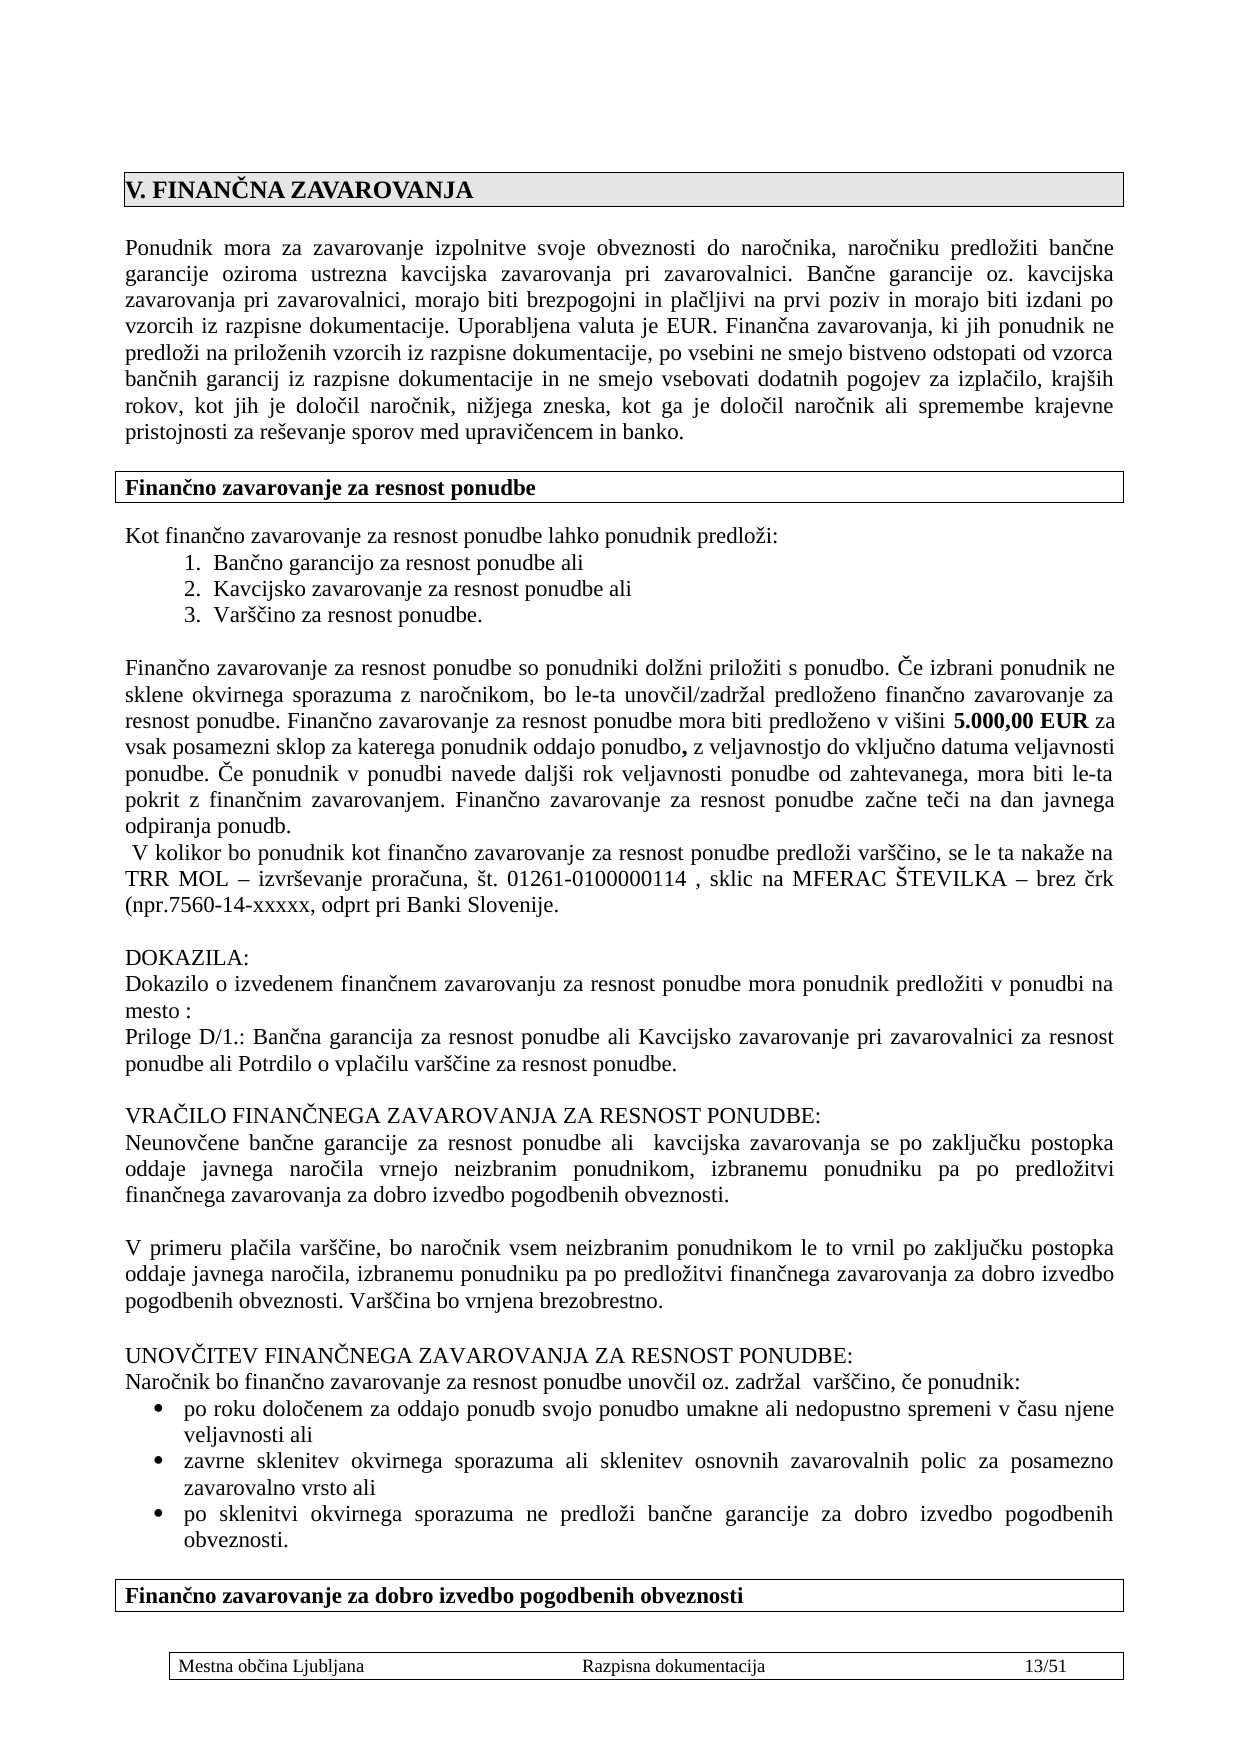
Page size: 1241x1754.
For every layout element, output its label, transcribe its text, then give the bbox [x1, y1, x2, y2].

text UNOVČITEV FINANČNEGA ZAVAROVANJA ZA RESNOST PONUDBE: [125, 1342, 1115, 1368]
text DOKAZILA: [125, 944, 1115, 971]
list Kavcijsko zavarovanje za resnost ponudbe ali [154, 575, 1115, 602]
text VRAČILO FINANČNEGA ZAVAROVANJA ZA RESNOST PONUDBE: [125, 1102, 1115, 1129]
text Naročnik bo finančno zavarovanje za resnost ponudbe unovčil oz. zadržal varščino, če ponudnik: [125, 1368, 1115, 1394]
list Bančno garancijo za resnost ponudbe ali [154, 549, 1115, 575]
text Finančno zavarovanje za dobro izvedbo pogodbenih obveznosti [116, 1580, 1123, 1611]
text Kot finančno zavarovanje za resnost ponudbe lahko ponudnik predloži: [125, 522, 1115, 549]
text V kolikor bo ponudnik kot finančno zavarovanje za resnost ponudbe predloži varščino, se le ta nakaže na TRR MOL – izvrševanje proračuna, št. 01261-0100000114 , sklic na MFERAC ŠTEVILKA – brez črk (npr.7560-14-xxxxx, odprt pri Banki Slovenije. [125, 839, 1115, 918]
list zavrne sklenitev okvirnega sporazuma ali sklenitev osnovnih zavarovalnih polic za posamezno zavarovalno vrsto ali [154, 1447, 1115, 1500]
text Ponudnik mora za zavarovanje izpolnitve svoje obveznosti do naročnika, naročniku predložiti bančne garancije oziroma ustrezna kavcijska zavarovanja pri zavarovalnici. Bančne garancije oz. kavcijska zavarovanja pri zavarovalnici, morajo biti brezpogojni in plačljivi na prvi poziv in morajo biti izdani po vzorcih iz razpisne dokumentacije. Uporabljena valuta je EUR. Finančna zavarovanja, ki jih ponudnik ne predloži na priloženih vzorcih iz razpisne dokumentacije, po vsebini ne smejo bistveno odstopati od vzorca bančnih garancij iz razpisne dokumentacije in ne smejo vsebovati dodatnih pogojev za izplačilo, krajših rokov, kot jih je določil naročnik, nižjega zneska, kot ga je določil naročnik ali spremembe krajevne pristojnosti za reševanje sporov med upravičencem in banko. [125, 233, 1115, 444]
text Neunovčene bančne garancije za resnost ponudbe ali kavcijska zavarovanja se po zaključku postopka oddaje javnega naročila vrnejo neizbranim ponudnikom, izbranemu ponudniku pa po predložitvi finančnega zavarovanja za dobro izvedbo pogodbenih obveznosti. [125, 1129, 1115, 1208]
list po roku določenem za oddajo ponudb svojo ponudbo umakne ali nedopustno spremeni v času njene veljavnosti ali [154, 1394, 1115, 1447]
text Finančno zavarovanje za resnost ponudbe [116, 472, 1123, 502]
list Varščino za resnost ponudbe. [154, 602, 1115, 628]
text Finančno zavarovanje za resnost ponudbe so ponudniki dolžni priložiti s ponudbo. Če izbrani ponudnik ne sklene okvirnega sporazuma z naročnikom, bo le-ta unovčil/zadržal predloženo finančno zavarovanje za resnost ponudbe. Finančno zavarovanje za resnost ponudbe mora biti predloženo v višini 5.000,00 EUR za vsak posamezni sklop za katerega ponudnik oddajo ponudbo, z veljavnostjo do vključno datuma veljavnosti ponudbe. Če ponudnik v ponudbi navede daljši rok veljavnosti ponudbe od zahtevanega, mora biti le-ta pokrit z finančnim zavarovanjem. Finančno zavarovanje za resnost ponudbe začne teči na dan javnega odpiranja ponudb. [125, 654, 1115, 839]
list V. FINANČNA ZAVAROVANJA [125, 173, 1123, 206]
text Dokazilo o izvedenem finančnem zavarovanju za resnost ponudbe mora ponudnik predložiti v ponudbi na mesto : [125, 971, 1115, 1023]
text V primeru plačila varščine, bo naročnik vsem neizbranim ponudnikom le to vrnil po zaključku postopka oddaje javnega naročila, izbranemu ponudniku pa po predložitvi finančnega zavarovanja za dobro izvedbo pogodbenih obveznosti. Varščina bo vrnjena brezobrestno. [125, 1234, 1115, 1313]
list po sklenitvi okvirnega sporazuma ne predloži bančne garancije za dobro izvedbo pogodbenih obveznosti. [154, 1500, 1115, 1553]
text Priloge D/1.: Bančna garancija za resnost ponudbe ali Kavcijsko zavarovanje pri zavarovalnici za resnost ponudbe ali Potrdilo o vplačilu varščine za resnost ponudbe. [125, 1023, 1115, 1076]
